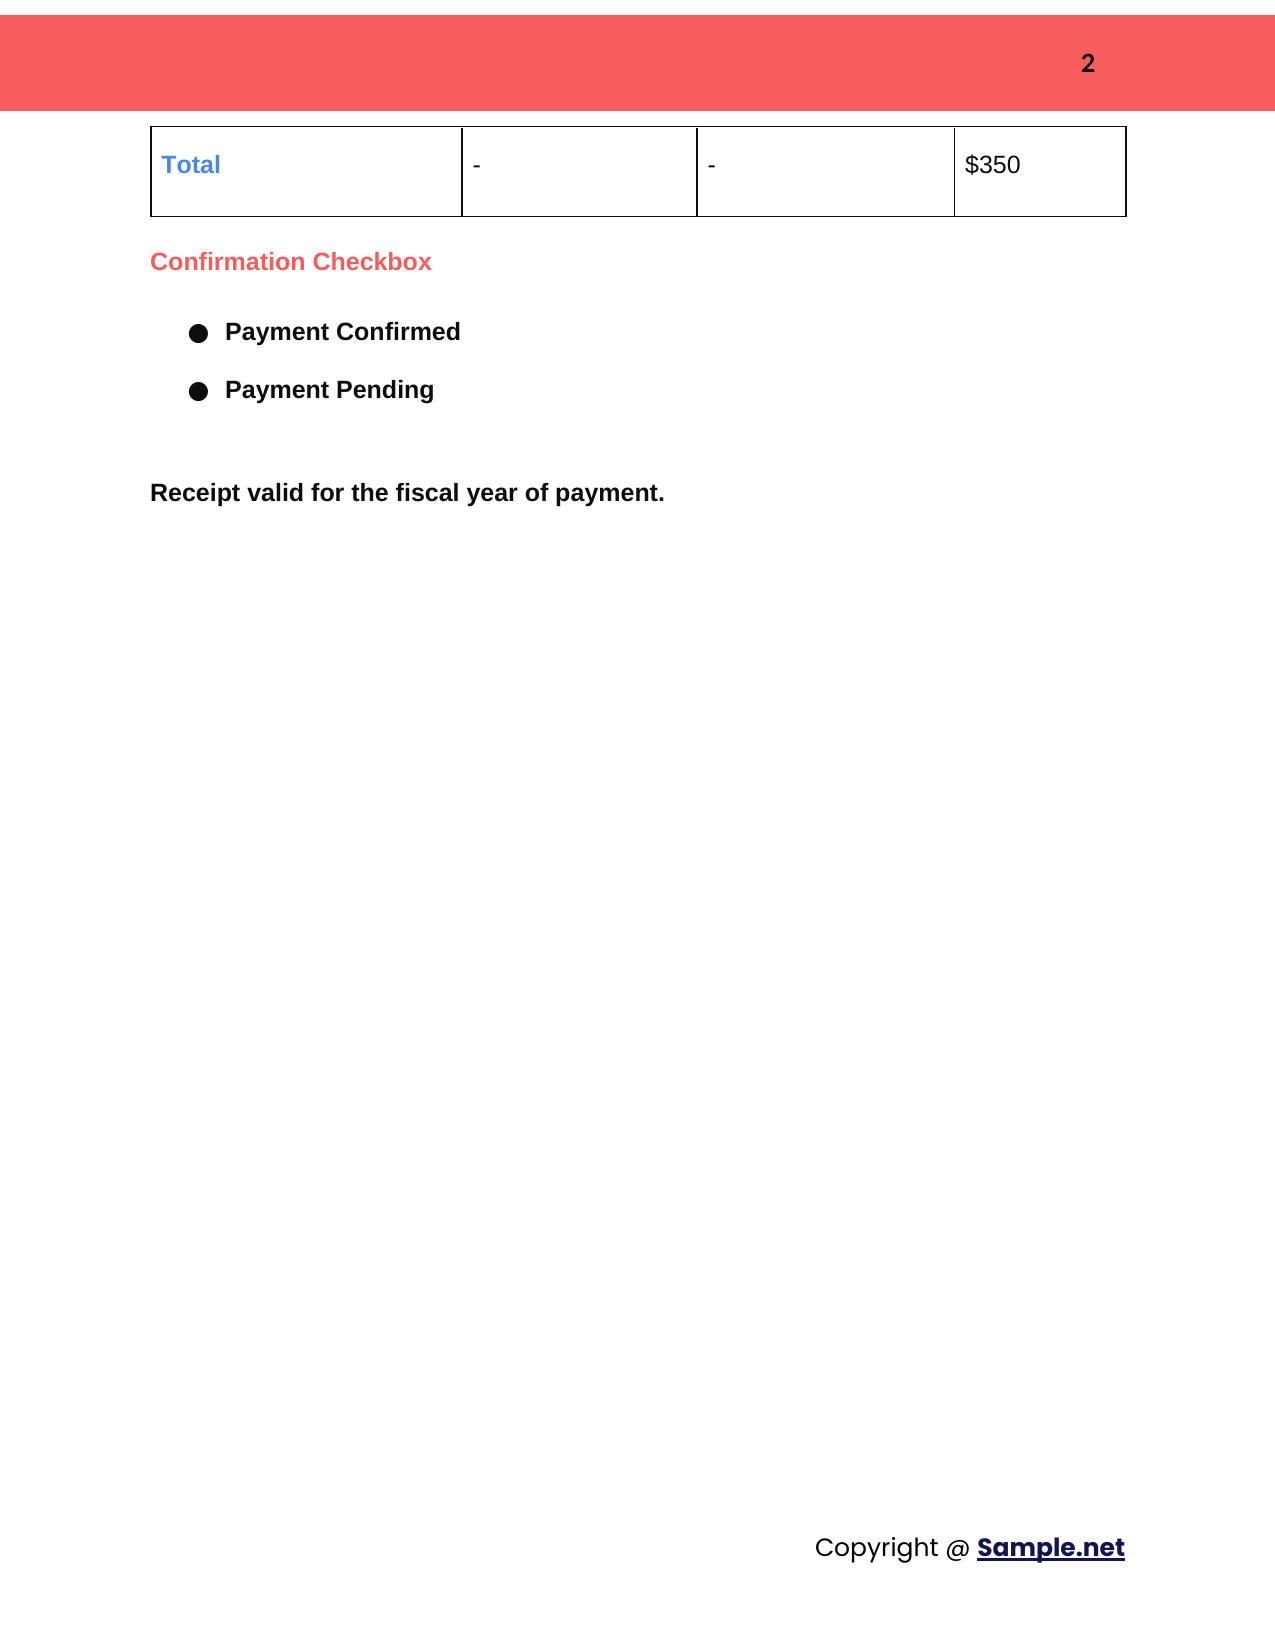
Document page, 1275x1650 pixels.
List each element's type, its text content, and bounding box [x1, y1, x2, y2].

list Payment Confirmed [187, 316, 1125, 346]
table_cell $350 [955, 127, 1125, 216]
table_cell Total [152, 127, 462, 216]
list Payment Pending [187, 375, 1125, 405]
table_cell - [463, 127, 697, 216]
text Receipt valid for the fiscal year of payment. [150, 478, 1125, 507]
table_cell - [698, 127, 954, 216]
subtitle Confirmation Checkbox [150, 246, 1125, 275]
